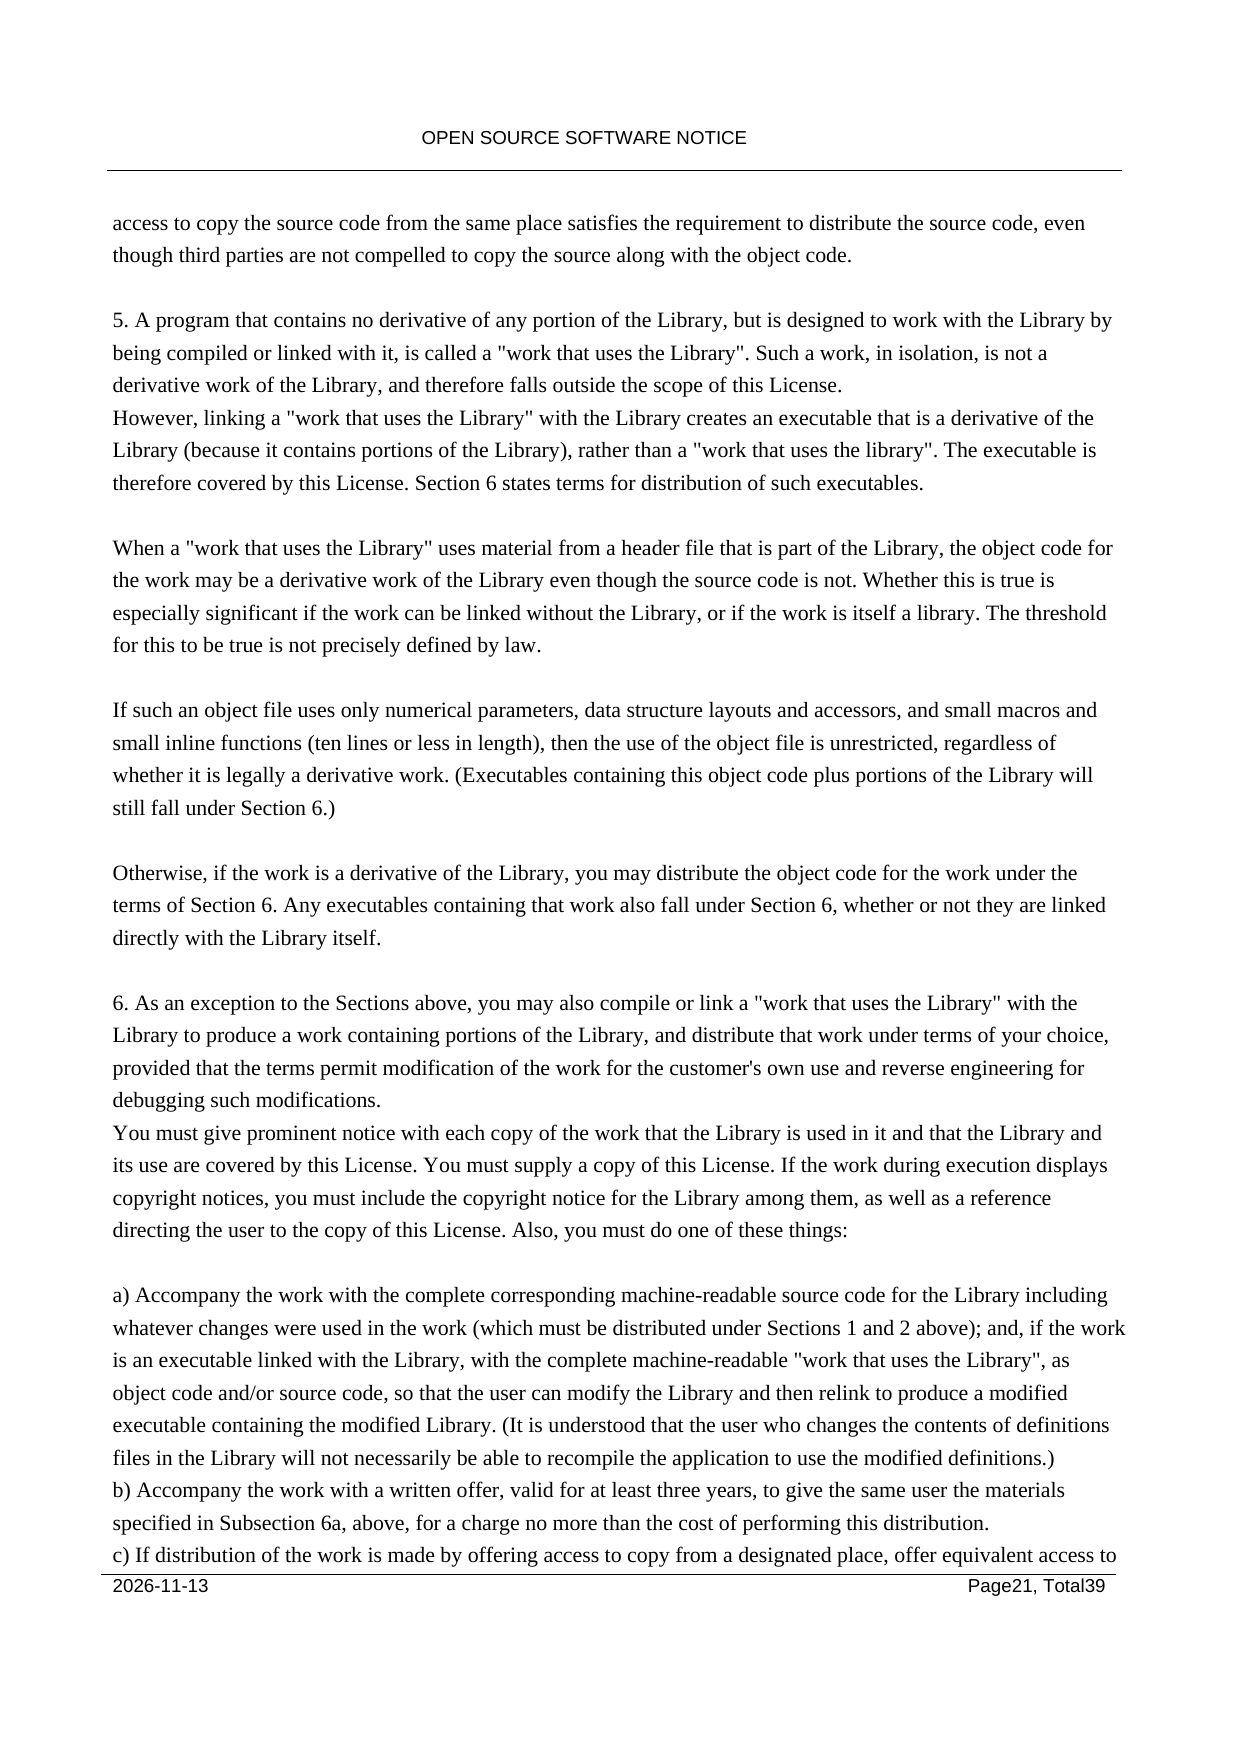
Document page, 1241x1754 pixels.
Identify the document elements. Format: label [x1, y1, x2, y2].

text [112, 206, 1128, 1571]
